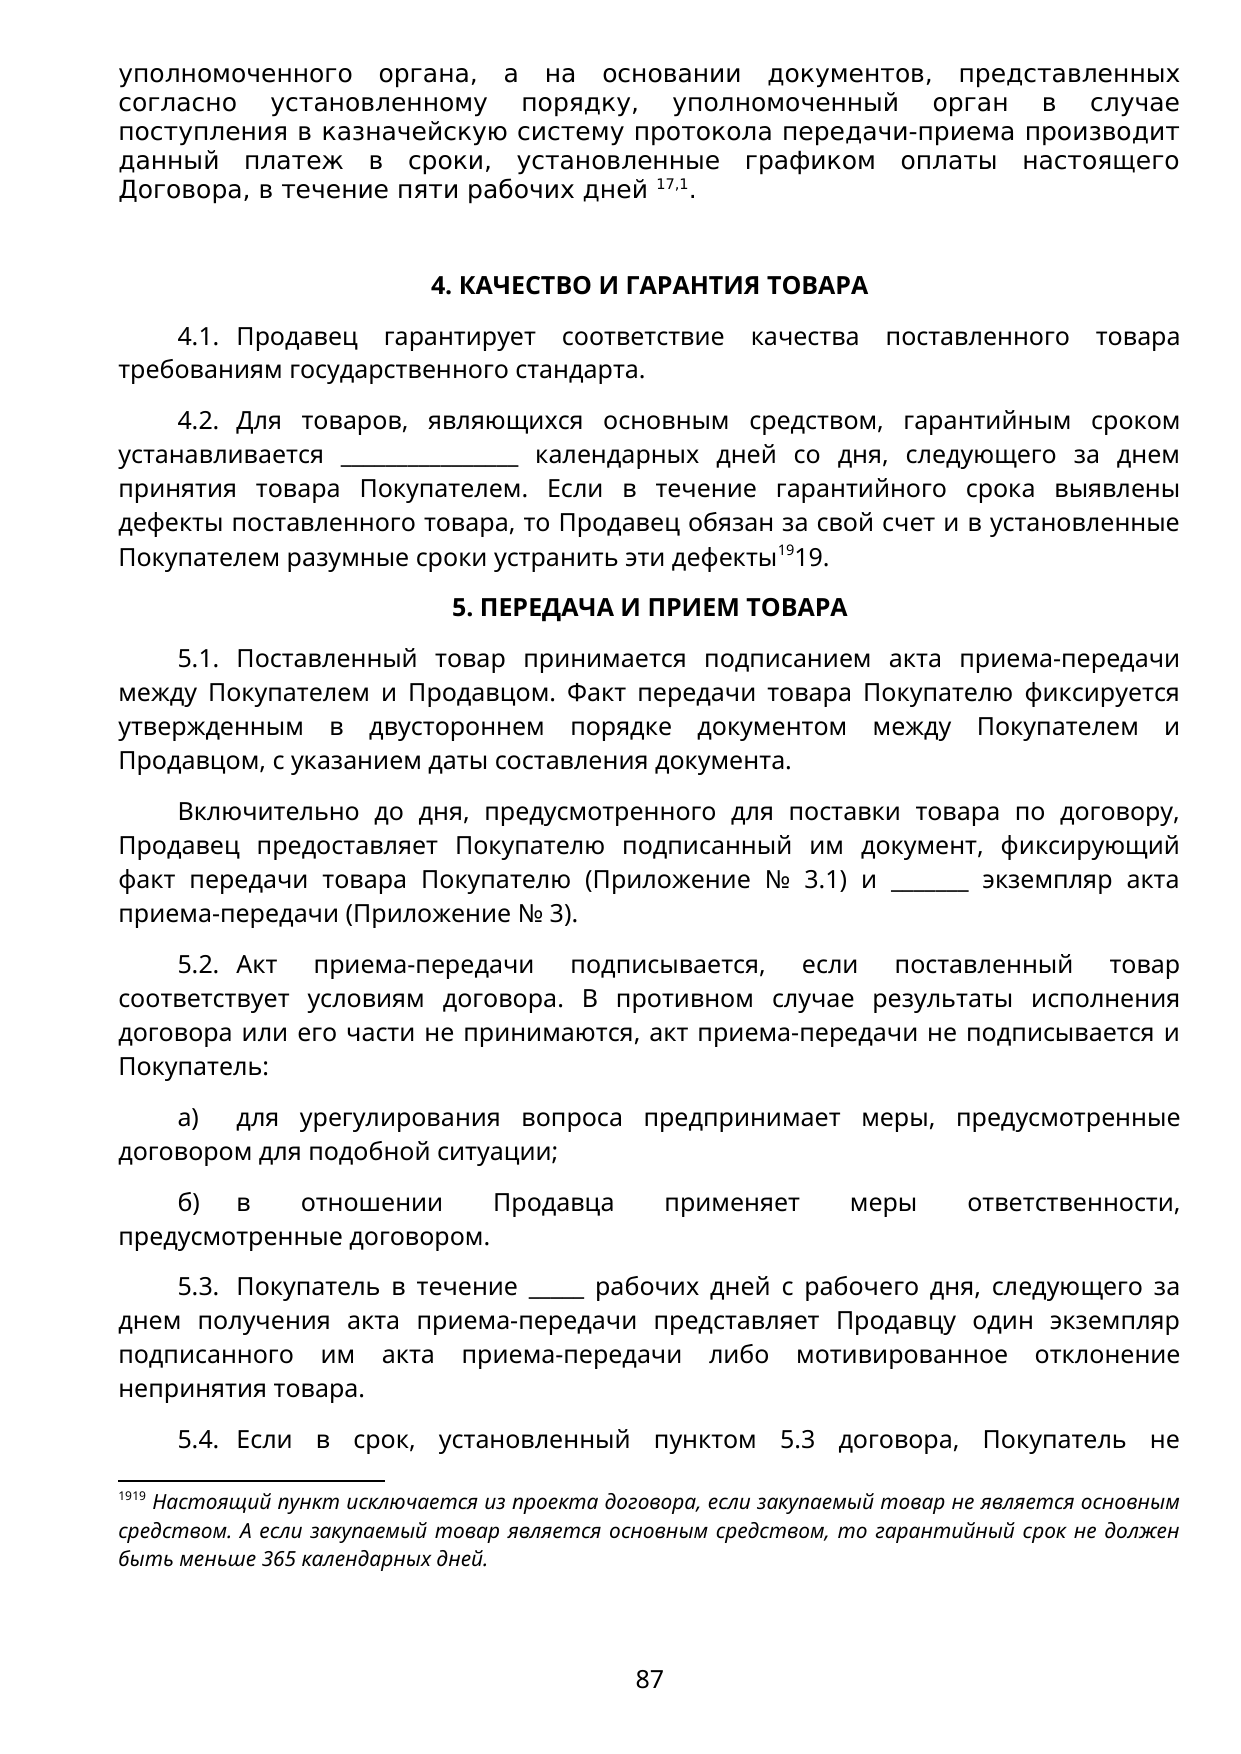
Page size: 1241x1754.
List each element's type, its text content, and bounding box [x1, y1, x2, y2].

text Включительно до дня, предусмотренного для поставки товара по договору, Продавец предоставляет Покупателю подписанный им документ, фиксирующий факт передачи товара Покупателю (Приложение № 3.1) и _______ экземпляр акта приема-передачи (Приложение № 3). [118, 793, 1181, 930]
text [118, 1422, 1181, 1456]
text 4. КАЧЕСТВО И ГАРАНТИЯ ТОВАРА [118, 267, 1181, 301]
text а) для урегулирования вопроса предпринимает меры, предусмотренные договором для подобной ситуации; [118, 1099, 1181, 1167]
text 4.2. Для товаров, являющихся основным средством, гарантийным сроком устанавливается ________________ календарных дней со дня, следующего за днем принятия товара Покупателем. Если в течение гарантийного срока выявлены дефекты поставленного товара, то Продавец обязан за свой счет и в установленные Покупателем разумные сроки устранить эти дефекты19. [118, 403, 1181, 573]
text 5.1. Поставленный товар принимается подписанием акта приема-передачи между Покупателем и Продавцом. Факт передачи товара Покупателю фиксируется утвержденным в двустороннем порядке документом между Покупателем и Продавцом, с указанием даты составления документа. [118, 641, 1181, 777]
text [118, 59, 1181, 205]
text 5. ПЕРЕДАЧА И ПРИЕМ ТОВАРА [118, 590, 1181, 624]
text 5.2. Акт приема-передачи подписывается, если поставленный товар соответствует условиям договора. В противном случае результаты исполнения договора или его части не принимаются, акт приема-передачи не подписывается и Покупатель: [118, 946, 1181, 1083]
text 4.1. Продавец гарантирует соответствие качества поставленного товара требованиям государственного стандарта. [118, 318, 1181, 386]
text б) в отношении Продавца применяет меры ответственности, предусмотренные договором. [118, 1184, 1181, 1252]
text 5.3. Покупатель в течение _____ рабочих дней с рабочего дня, следующего за днем получения акта приема-передачи представляет Продавцу один экземпляр подписанного им акта приема-передачи либо мотивированное отклонение непринятия товара. [118, 1269, 1181, 1405]
